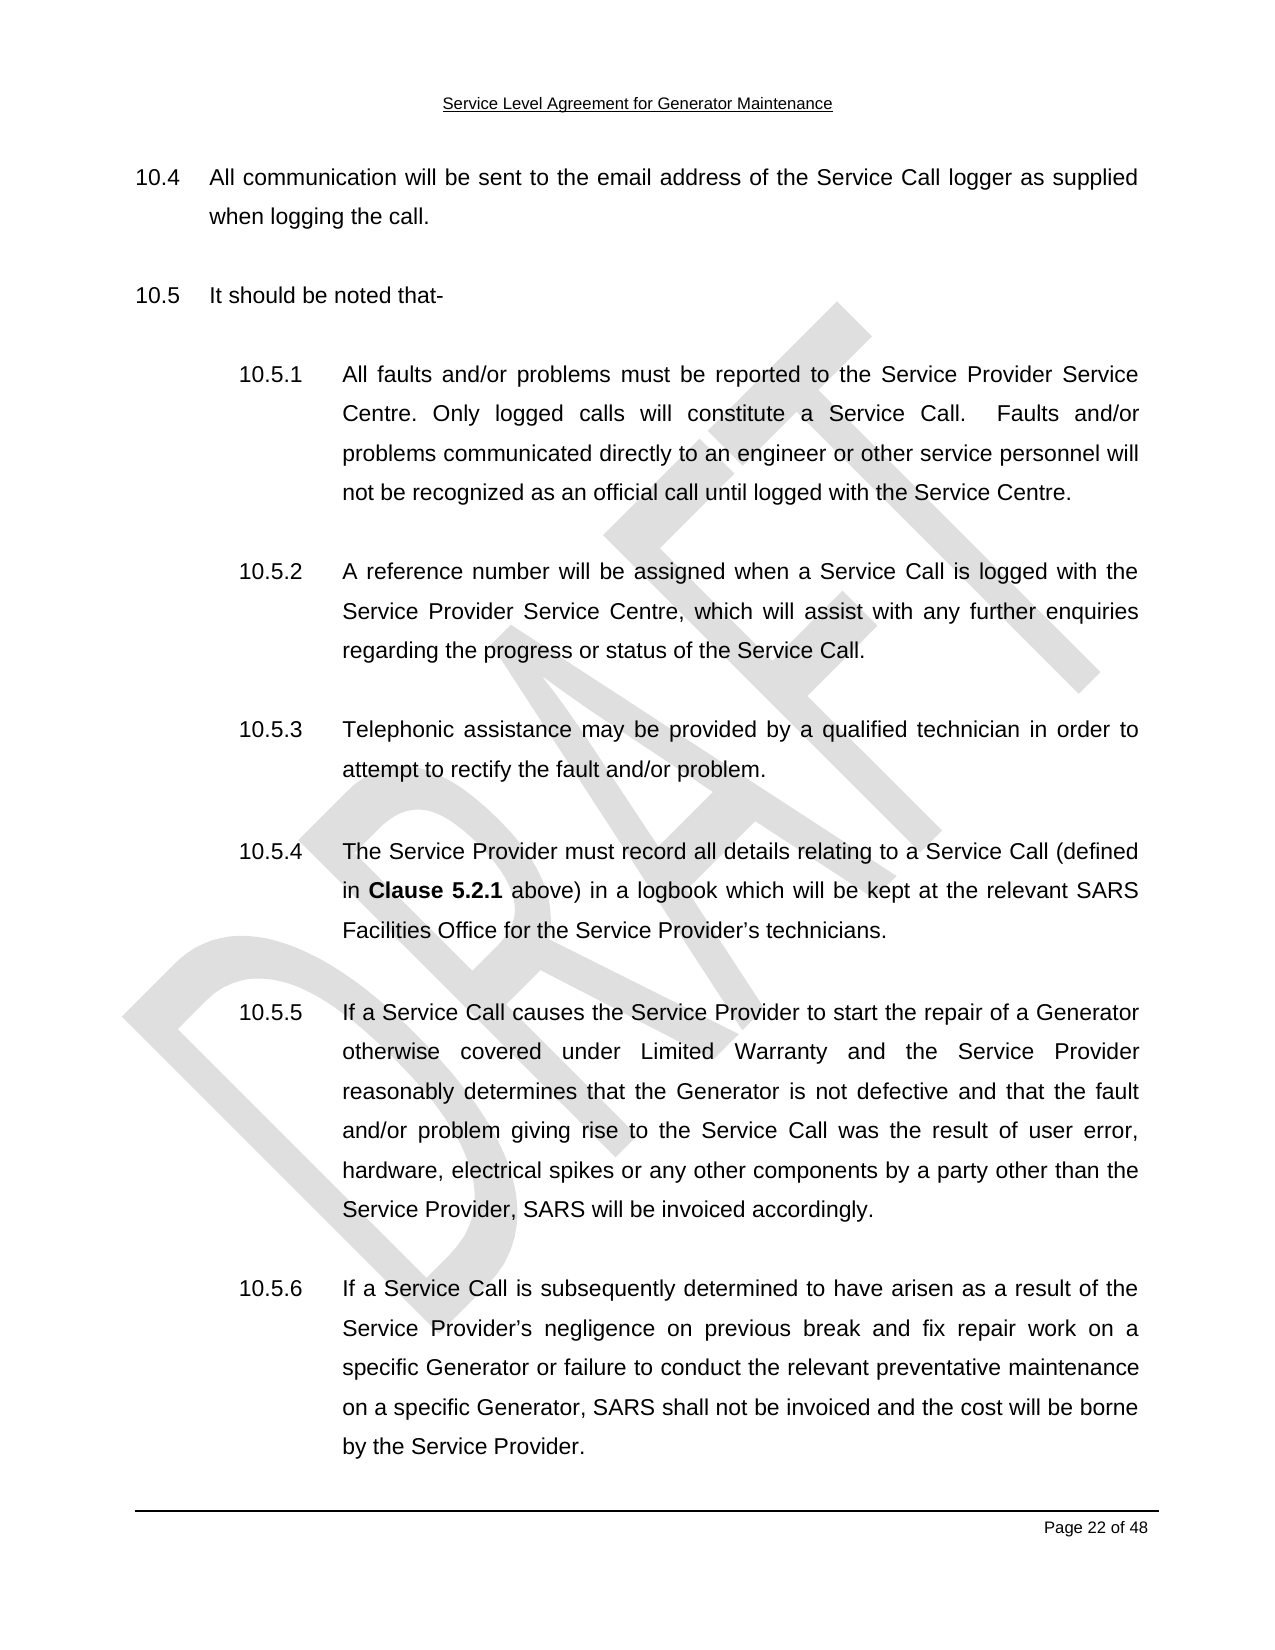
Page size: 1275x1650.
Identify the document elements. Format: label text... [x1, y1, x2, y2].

subtitle The Service Provider must record all details relating to a Service Call (defined in Clause 5.2.1 above) in a logbook which will be kept at the relevant SARS Facilities Office for the Service Provider’s technicians. [239, 838, 1140, 943]
subtitle All faults and/or problems must be reported to the Service Provider Service Centre. Only logged calls will constitute a Service Call. Faults and/or problems communicated directly to an engineer or other service personnel will not be recognized as an official call until logged with the Service Centre. [239, 361, 1140, 506]
subtitle A reference number will be assigned when a Service Call is logged with the Service Provider Service Centre, which will assist with any further enquiries regarding the progress or status of the Service Call. [239, 558, 1140, 664]
subtitle If a Service Call causes the Service Provider to start the repair of a Generator otherwise covered under Limited Warranty and the Service Provider reasonably determines that the Generator is not defective and that the fault and/or problem giving rise to the Service Call was the result of user error, hardware, electrical spikes or any other components by a party other than the Service Provider, SARS will be invoiced accordingly. [239, 999, 1140, 1223]
subtitle Telephonic assistance may be provided by a qualified technician in order to attempt to rectify the fault and/or problem. [239, 716, 1140, 782]
subtitle All communication will be sent to the email address of the Service Call logger as supplied when logging the call. [135, 163, 1140, 229]
subtitle If a Service Call is subsequently determined to have arisen as a result of the Service Provider’s negligence on previous break and fix repair work on a specific Generator or failure to conduct the relevant preventative maintenance on a specific Generator, SARS shall not be invoiced and the cost will be borne by the Service Provider. [239, 1275, 1140, 1459]
subtitle It should be noted that- [135, 282, 1140, 308]
